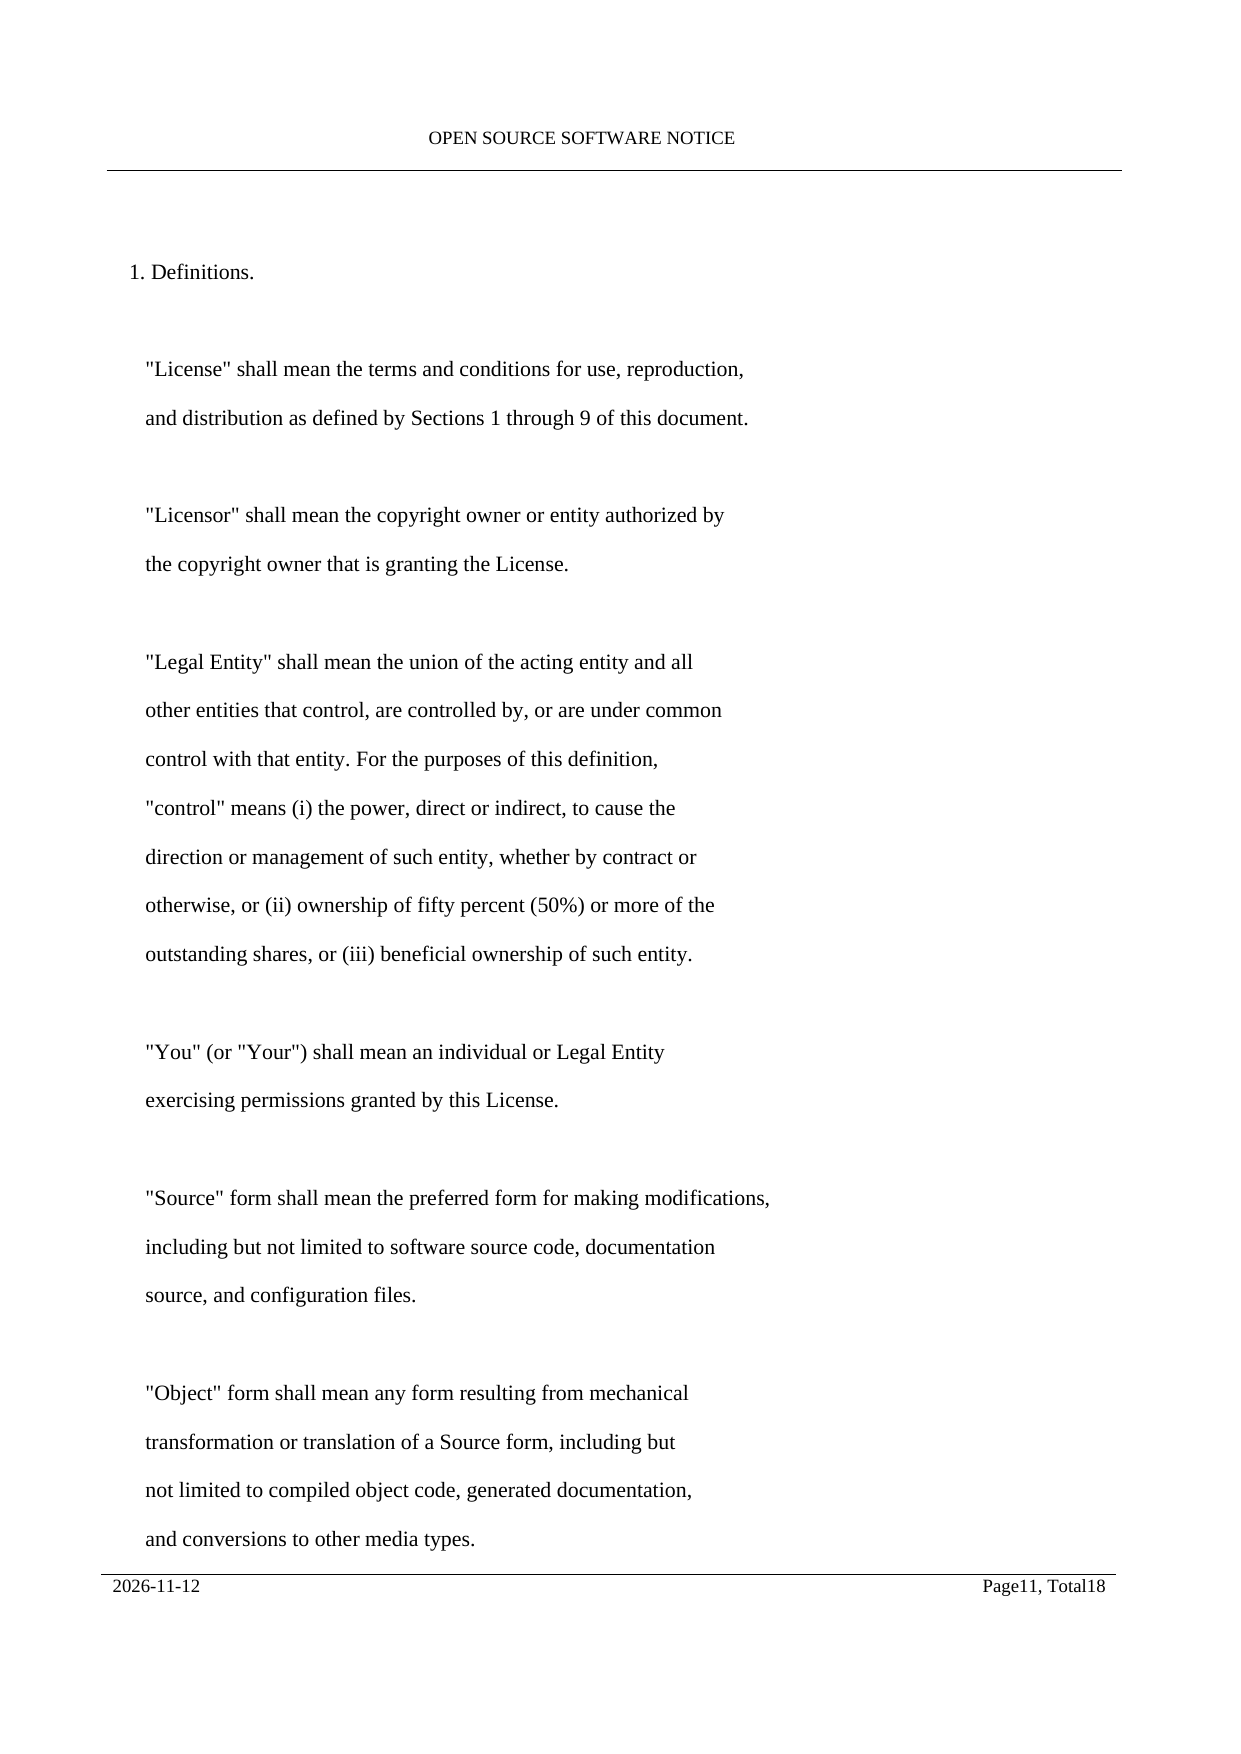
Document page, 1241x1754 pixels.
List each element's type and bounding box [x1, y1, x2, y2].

text [112, 206, 1128, 1555]
